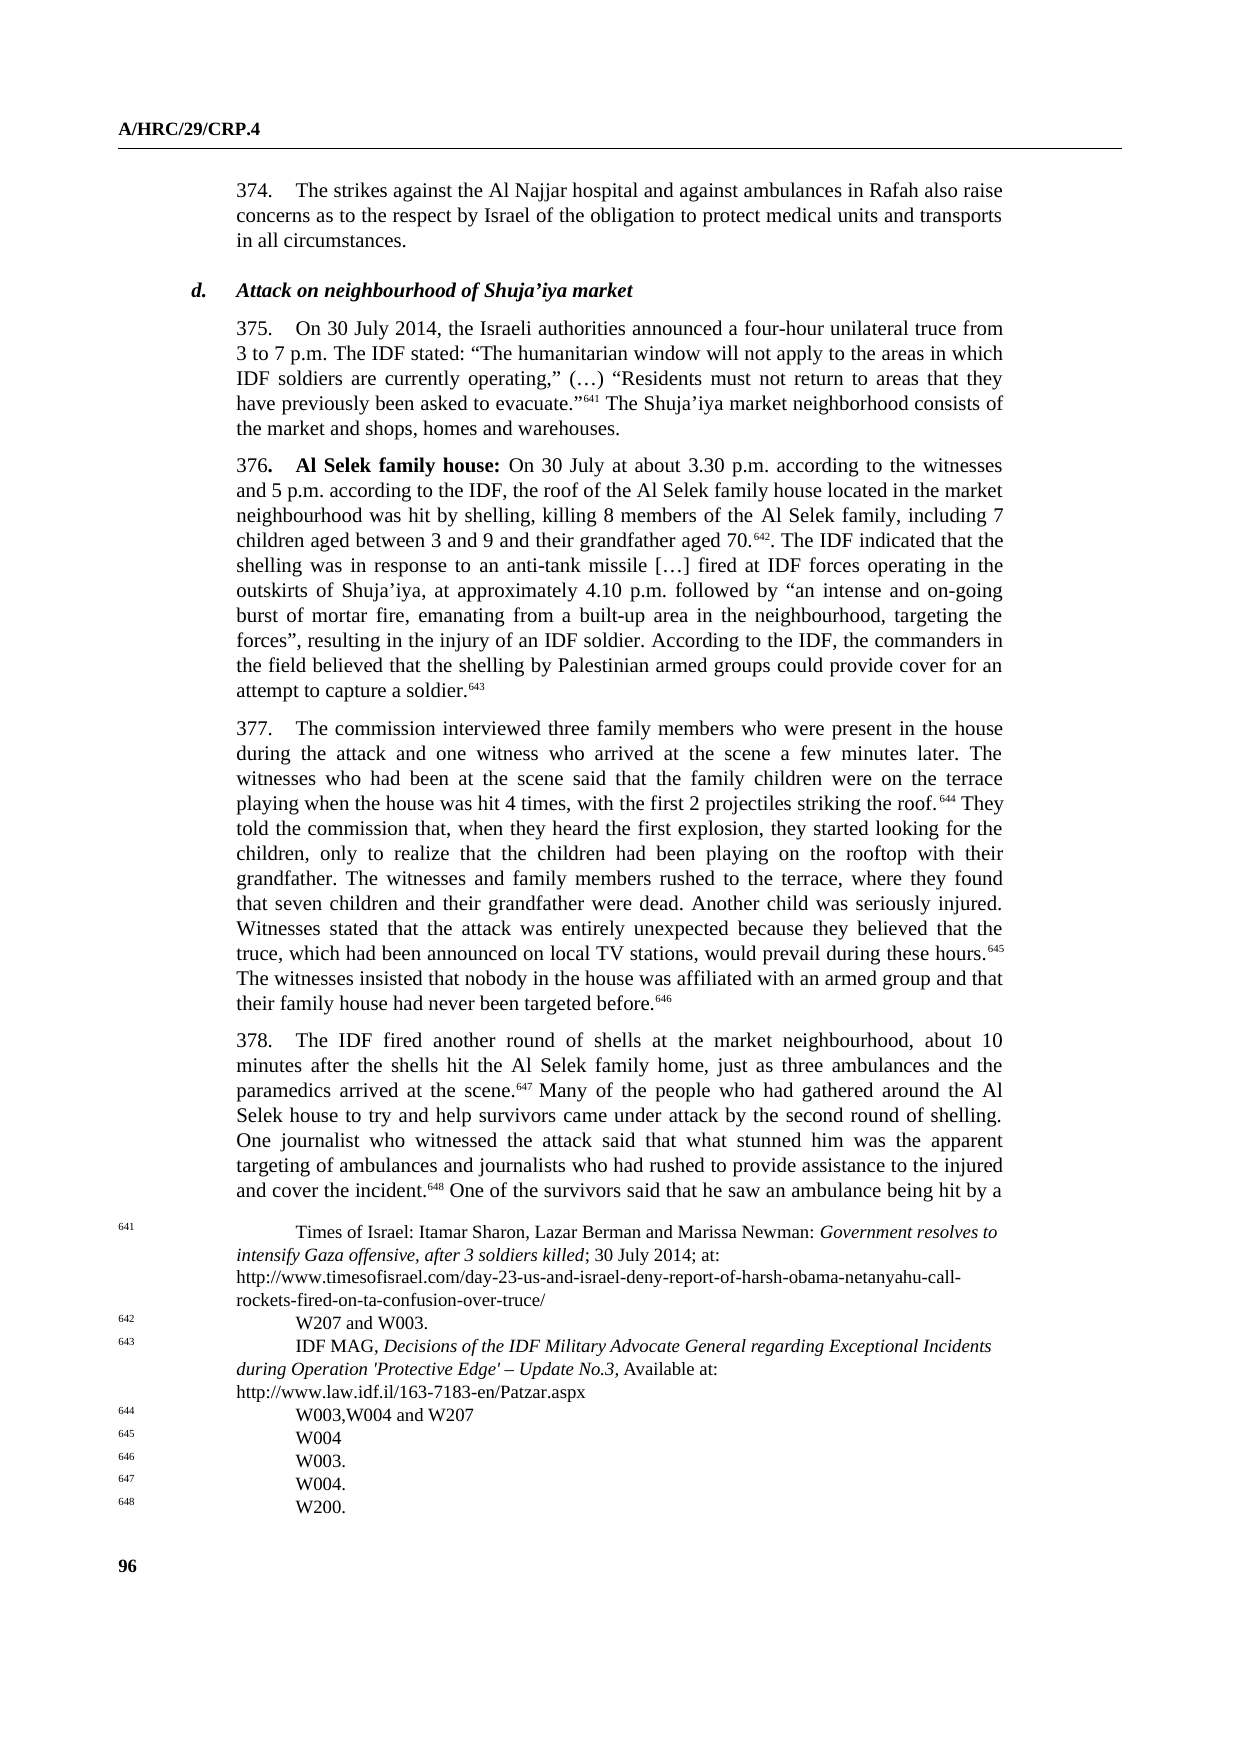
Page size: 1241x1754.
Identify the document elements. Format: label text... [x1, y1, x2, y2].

text d. Attack on neighbourhood of Shuja’iya market [118, 277, 1004, 302]
text 377. The commission interviewed three family members who were present in the house during the attack and one witness who arrived at the scene a few minutes later. The witnesses who had been at the scene said that the family children were on the terrace playing when the house was hit 4 times, with the first 2 projectiles striking the roof. They told the commission that, when they heard the first explosion, they started looking for the children, only to realize that the children had been playing on the rooftop with their grandfather. The witnesses and family members rushed to the terrace, where they found that seven children and their grandfather were dead. Another child was seriously injured. Witnesses stated that the attack was entirely unexpected because they believed that the truce, which had been announced on local TV stations, would prevail during these hours. The witnesses insisted that nobody in the house was affiliated with an armed group and that their family house had never been targeted before. [236, 715, 1004, 1015]
text 374. The strikes against the Al Najjar hospital and against ambulances in Rafah also raise concerns as to the respect by Israel of the obligation to protect medical units and transports in all circumstances. [236, 177, 1004, 252]
text 376. Al Selek family house: On 30 July at about 3.30 p.m. according to the witnesses and 5 p.m. according to the IDF, the roof of the Al Selek family house located in the market neighbourhood was hit by shelling, killing 8 members of the Al Selek family, including 7 children aged between 3 and 9 and their grandfather aged 70.. The IDF indicated that the shelling was in response to an anti-tank missile […] fired at IDF forces operating in the outskirts of Shuja’iya, at approximately 4.10 p.m. followed by “an intense and on-going burst of mortar fire, emanating from a built-up area in the neighbourhood, targeting the forces”, resulting in the injury of an IDF soldier. According to the IDF, the commanders in the field believed that the shelling by Palestinian armed groups could provide cover for an attempt to capture a soldier. [236, 452, 1004, 702]
text 375. On 30 July 2014, the Israeli authorities announced a four-hour unilateral truce from 3 to 7 p.m. The IDF stated: “The humanitarian window will not apply to the areas in which IDF soldiers are currently operating,” (…) “Residents must not return to areas that they have previously been asked to evacuate.” The Shuja’iya market neighborhood consists of the market and shops, homes and warehouses. [236, 315, 1004, 440]
text 378. The IDF fired another round of shells at the market neighbourhood, about 10 minutes after the shells hit the Al Selek family home, just as three ambulances and the paramedics arrived at the scene. Many of the people who had gathered around the Al Selek house to try and help survivors came under attack by the second round of shelling. One journalist who witnessed the attack said that what stunned him was the apparent targeting of ambulances and journalists who had rushed to provide assistance to the injured and cover the incident. One of the survivors said that he saw an ambulance being hit by a shell, which killed one paramedic and one journalist, and killed and injured others who were in the vicinity of the house. The events at Shuja’iya market were further corroborated by a statement from a man who was injured in this incident and transferred to a hospital in Cairo. [236, 1027, 1004, 1202]
